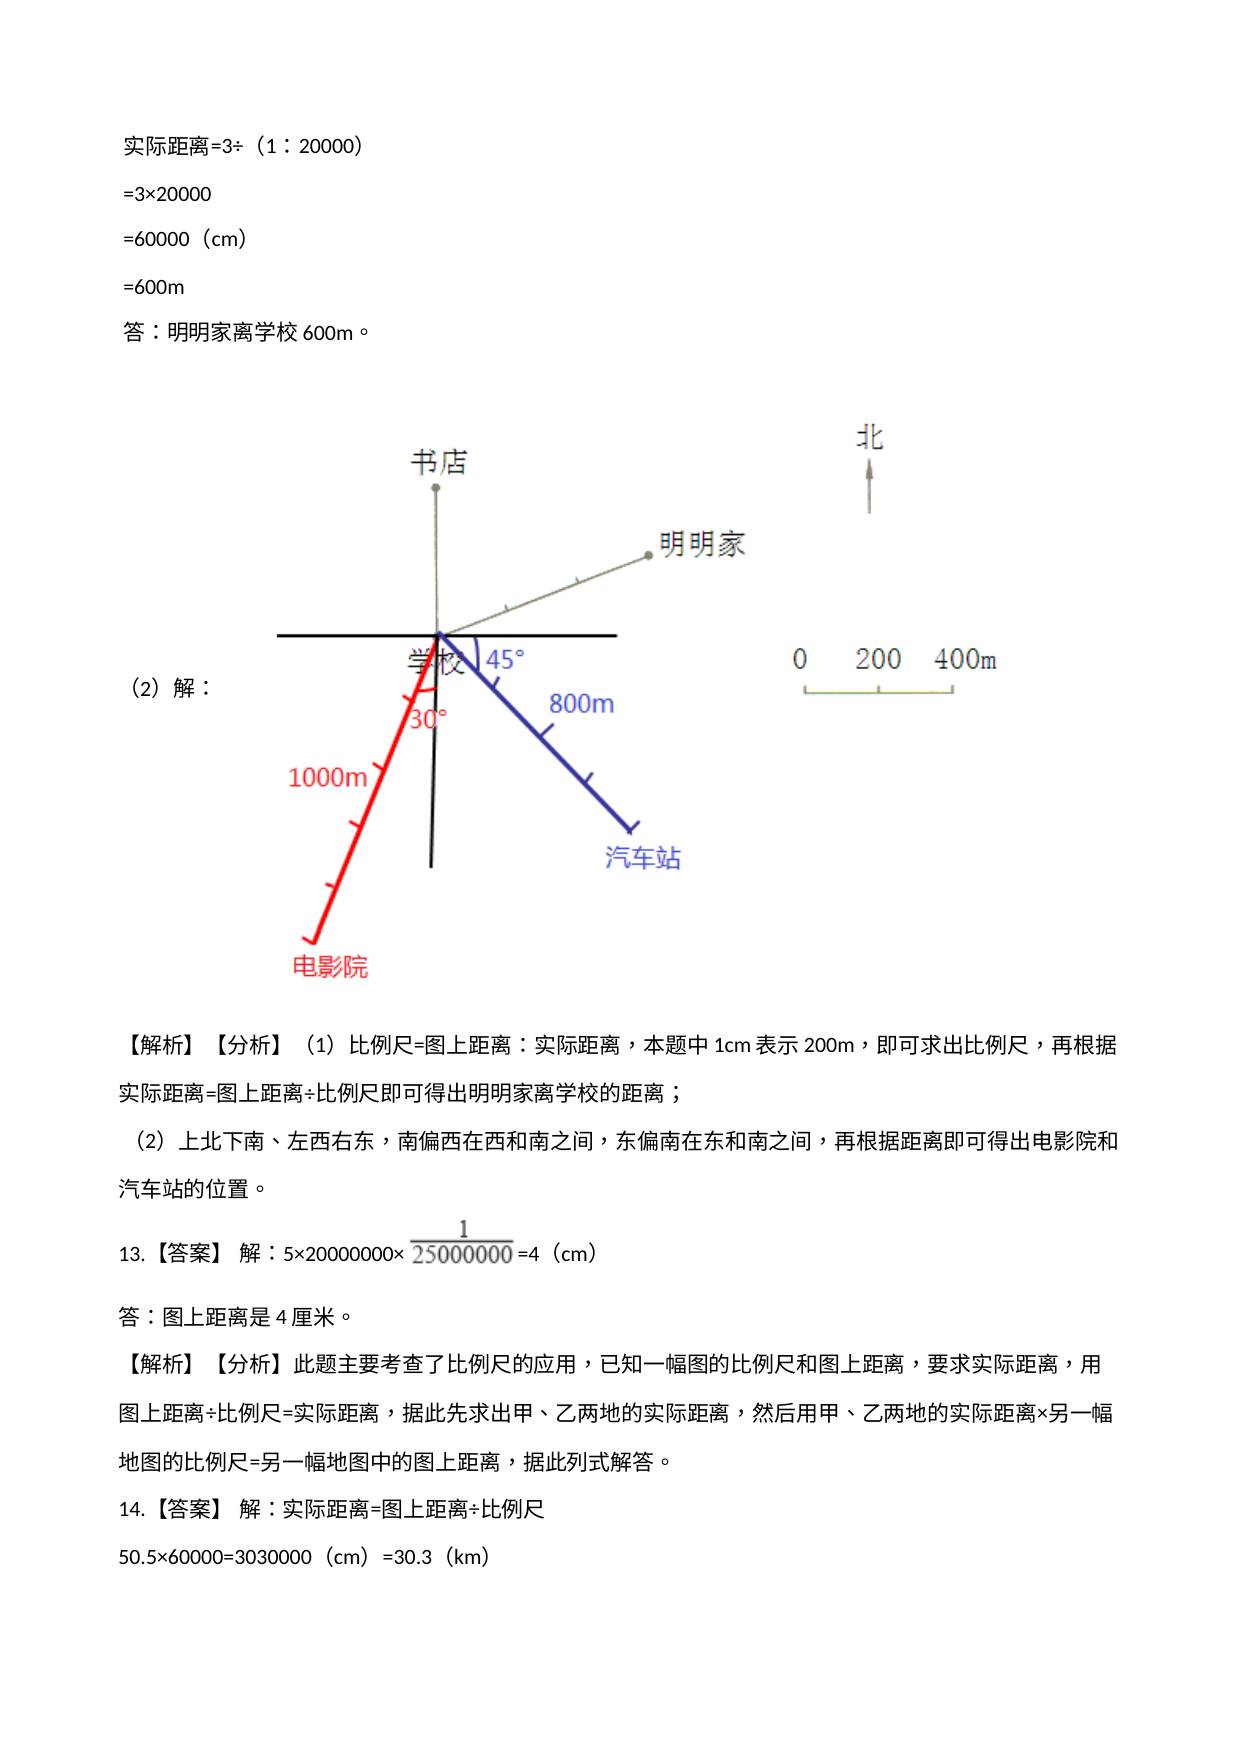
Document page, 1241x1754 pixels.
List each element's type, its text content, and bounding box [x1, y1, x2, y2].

picture [216, 363, 1036, 997]
text 【解析】【分析】（1）比例尺=图上距离：实际距离，本题中1cm表示200m，即可求出比例尺，再根据实际距离=图上距离÷比例尺即可得出明明家离学校的距离； [118, 1028, 1122, 1109]
text =600m [118, 270, 1122, 303]
text 答：图上距离是4厘米。 [118, 1300, 1122, 1333]
text 【解析】【分析】此题主要考查了比例尺的应用，已知一幅图的比例尺和图上距离，要求实际距离，用图上距离÷比例尺=实际距离，据此先求出甲、乙两地的实际距离，然后用甲、乙两地的实际距离×另一幅地图的比例尺=另一幅地图中的图上距离，据此列式解答。 [118, 1348, 1122, 1478]
text （2）上北下南、左西右东，南偏西在西和南之间，东偏南在东和南之间，再根据距离即可得出电影院和汽车站的位置。 [118, 1124, 1122, 1206]
text 14.【答案】 解：实际距离=图上距离÷比例尺 [118, 1493, 1122, 1525]
text 13.【答案】 解：5×20000000× =4（cm） [118, 1221, 1122, 1286]
picture [409, 1220, 518, 1265]
text =3×20000 [118, 177, 1122, 209]
text =60000（cm） [118, 223, 1122, 255]
text 答：明明家离学校600m。 [118, 316, 1122, 348]
text 50.5×60000=3030000（cm）=30.3（km） [118, 1540, 1122, 1573]
text 实际距离=3÷（1：20000） [118, 129, 1122, 162]
